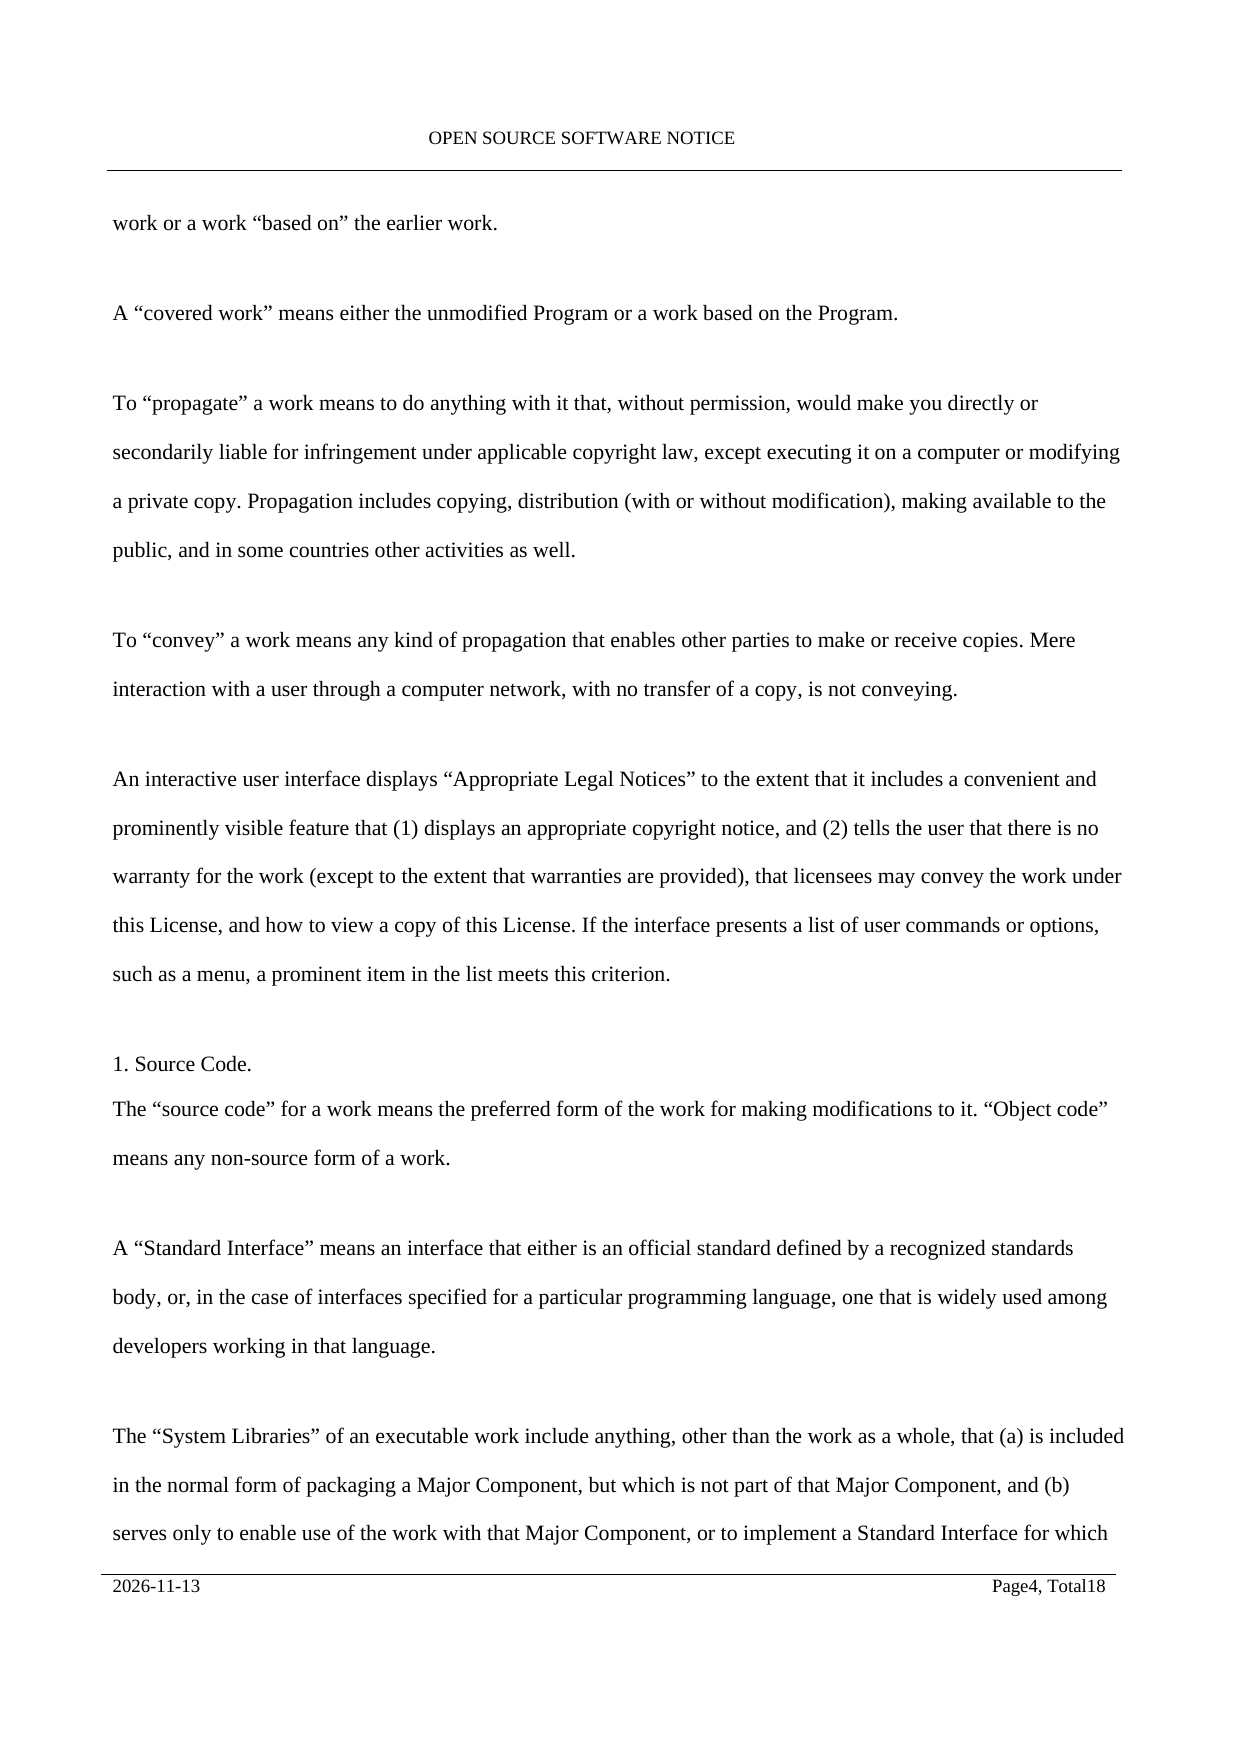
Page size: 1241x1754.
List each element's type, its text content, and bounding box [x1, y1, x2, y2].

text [112, 206, 1128, 239]
text To “convey” a work means any kind of propagation that enables other parties to make or receive copies. Mere interaction with a user through a computer network, with no transfer of a copy, is not conveying. [112, 623, 1128, 704]
text To “propagate” a work means to do anything with it that, without permission, would make you directly or secondarily liable for infringement under applicable copyright law, except executing it on a computer or modifying a private copy. Propagation includes copying, distribution (with or without modification), making available to the public, and in some countries other activities as well. [112, 387, 1128, 566]
text A “Standard Interface” means an interface that either is an official standard defined by a recognized standards body, or, in the case of interfaces specified for a particular programming language, one that is widely used among developers working in that language. [112, 1231, 1128, 1361]
text 1. Source Code. [112, 1047, 1128, 1080]
text A “covered work” means either the unmodified Program or a work based on the Program. [112, 297, 1128, 329]
text An interactive user interface displays “Appropriate Legal Notices” to the extent that it includes a convenient and prominently visible feature that (1) displays an appropriate copyright notice, and (2) tells the user that there is no warranty for the work (except to the extent that warranties are provided), that licensees may convey the work under this License, and how to view a copy of this License. If the interface presents a list of user commands or options, such as a menu, a prominent item in the list meets this criterion. [112, 762, 1128, 990]
text The “source code” for a work means the preferred form of the work for making modifications to it. “Object code” means any non-source form of a work. [112, 1092, 1128, 1174]
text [112, 1419, 1128, 1549]
